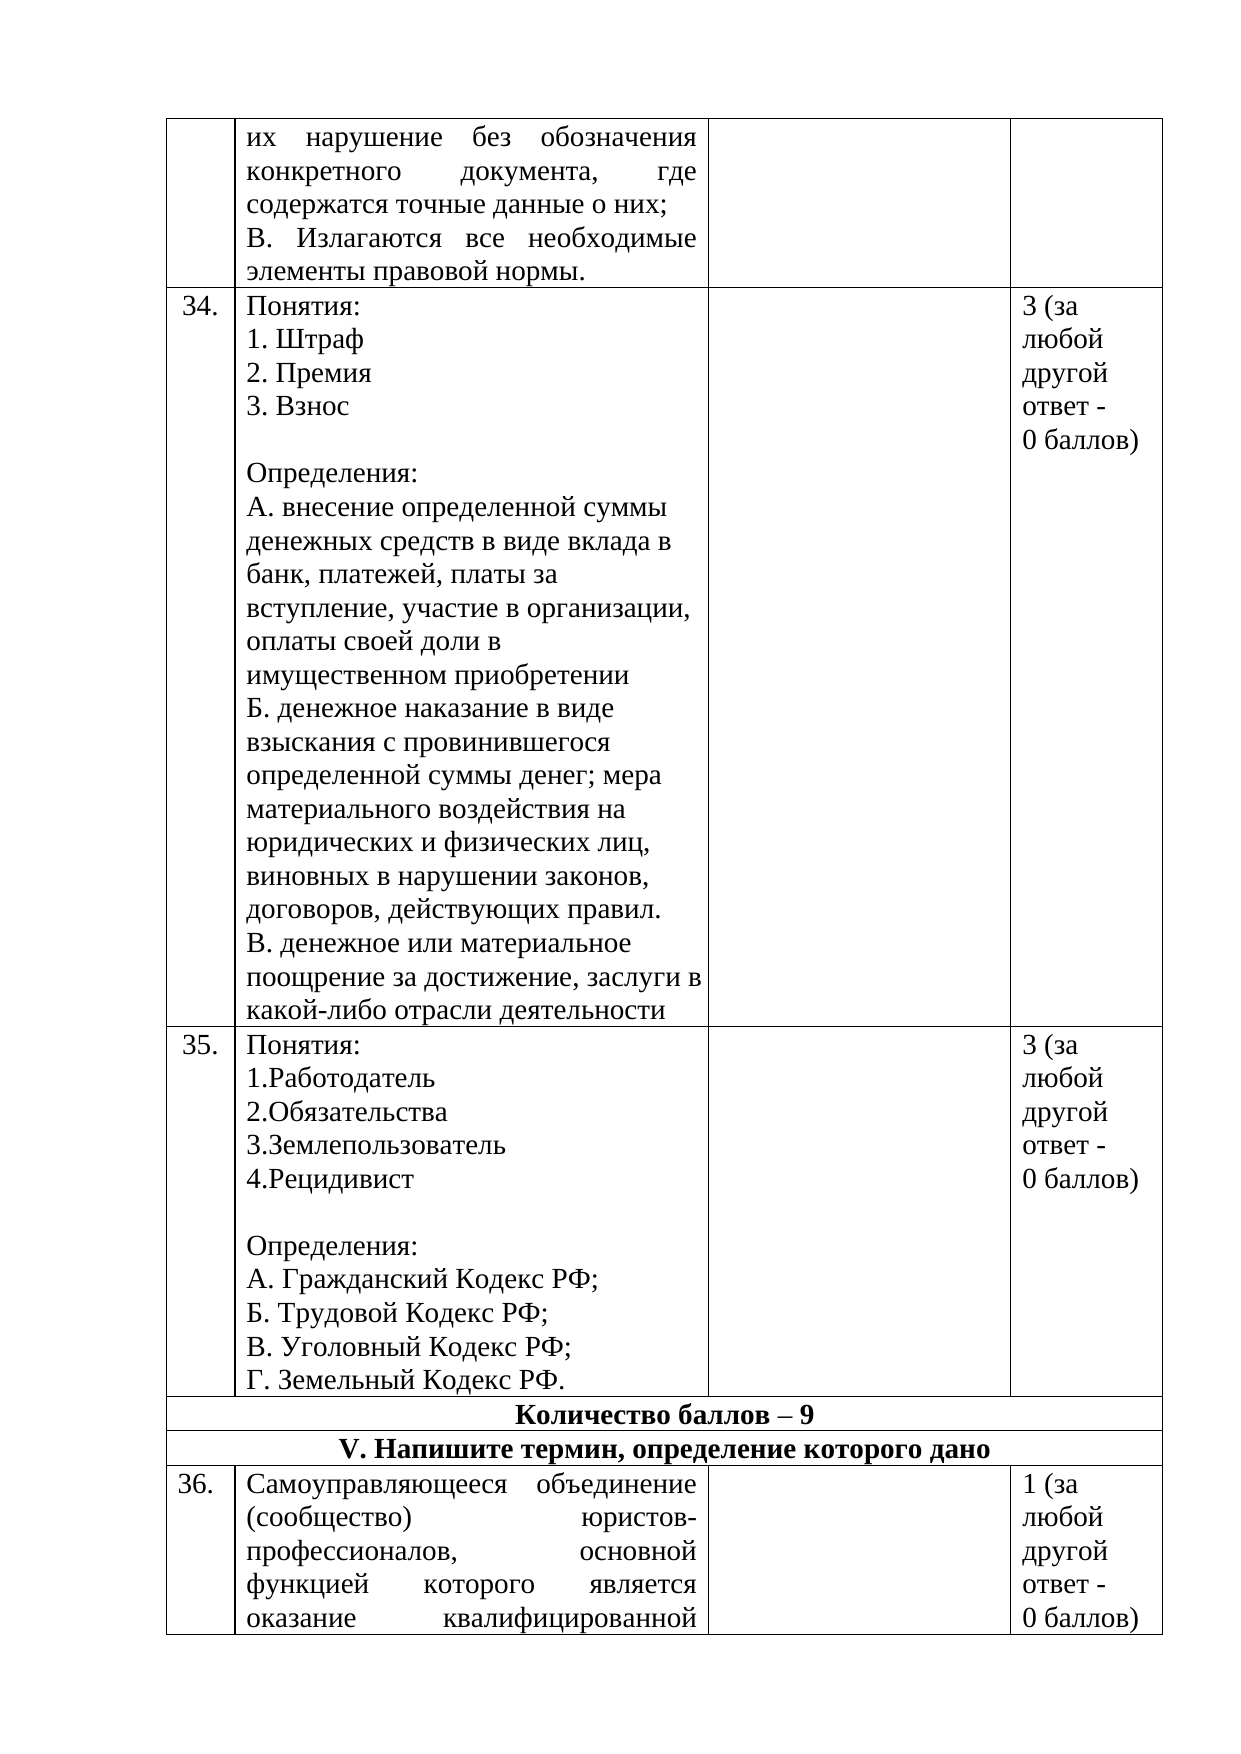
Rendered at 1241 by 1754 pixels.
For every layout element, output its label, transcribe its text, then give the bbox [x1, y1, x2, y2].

table_cell Понятия: 1. Штраф 2. Премия 3. Взнос Определения: А. внесение определенной суммы денежных средств в виде вклада в банк, платежей, платы за вступление, участие в организации, оплаты своей доли в имущественном приобретении Б. денежное наказание в виде взыскания с провинившегося определенной суммы денег; мера материального воздействия на юридических и физических лиц, виновных в нарушении законов, договоров, действующих правил. В. денежное или материальное поощрение за достижение, заслуги в какой-либо отрасли деятельности [236, 288, 708, 1026]
table_cell [709, 1466, 1010, 1634]
table_cell 3 (за любой другой ответ - 0 баллов) [1011, 1027, 1162, 1396]
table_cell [236, 1466, 708, 1634]
table_cell [167, 119, 234, 287]
table_cell 3 (за любой другой ответ - 0 баллов) [1011, 288, 1162, 1026]
table_cell V. Напишите термин, определение которого дано [167, 1431, 1162, 1465]
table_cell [1011, 119, 1162, 287]
table_cell Количество баллов – 9 [167, 1397, 1162, 1430]
table_cell [167, 1027, 234, 1396]
table_cell [167, 288, 234, 1026]
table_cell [236, 119, 708, 287]
table_cell [167, 1466, 234, 1634]
table_cell [709, 288, 1010, 1026]
table_cell Понятия: 1.Работодатель 2.Обязательства 3.Землепользователь 4.Рецидивист Определения: А. Гражданский Кодекс РФ; Б. Трудовой Кодекс РФ; В. Уголовный Кодекс РФ; Г. Земельный Кодекс РФ. [236, 1027, 708, 1396]
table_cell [1011, 1466, 1162, 1634]
table_cell [709, 1027, 1010, 1396]
table_cell [709, 119, 1010, 287]
